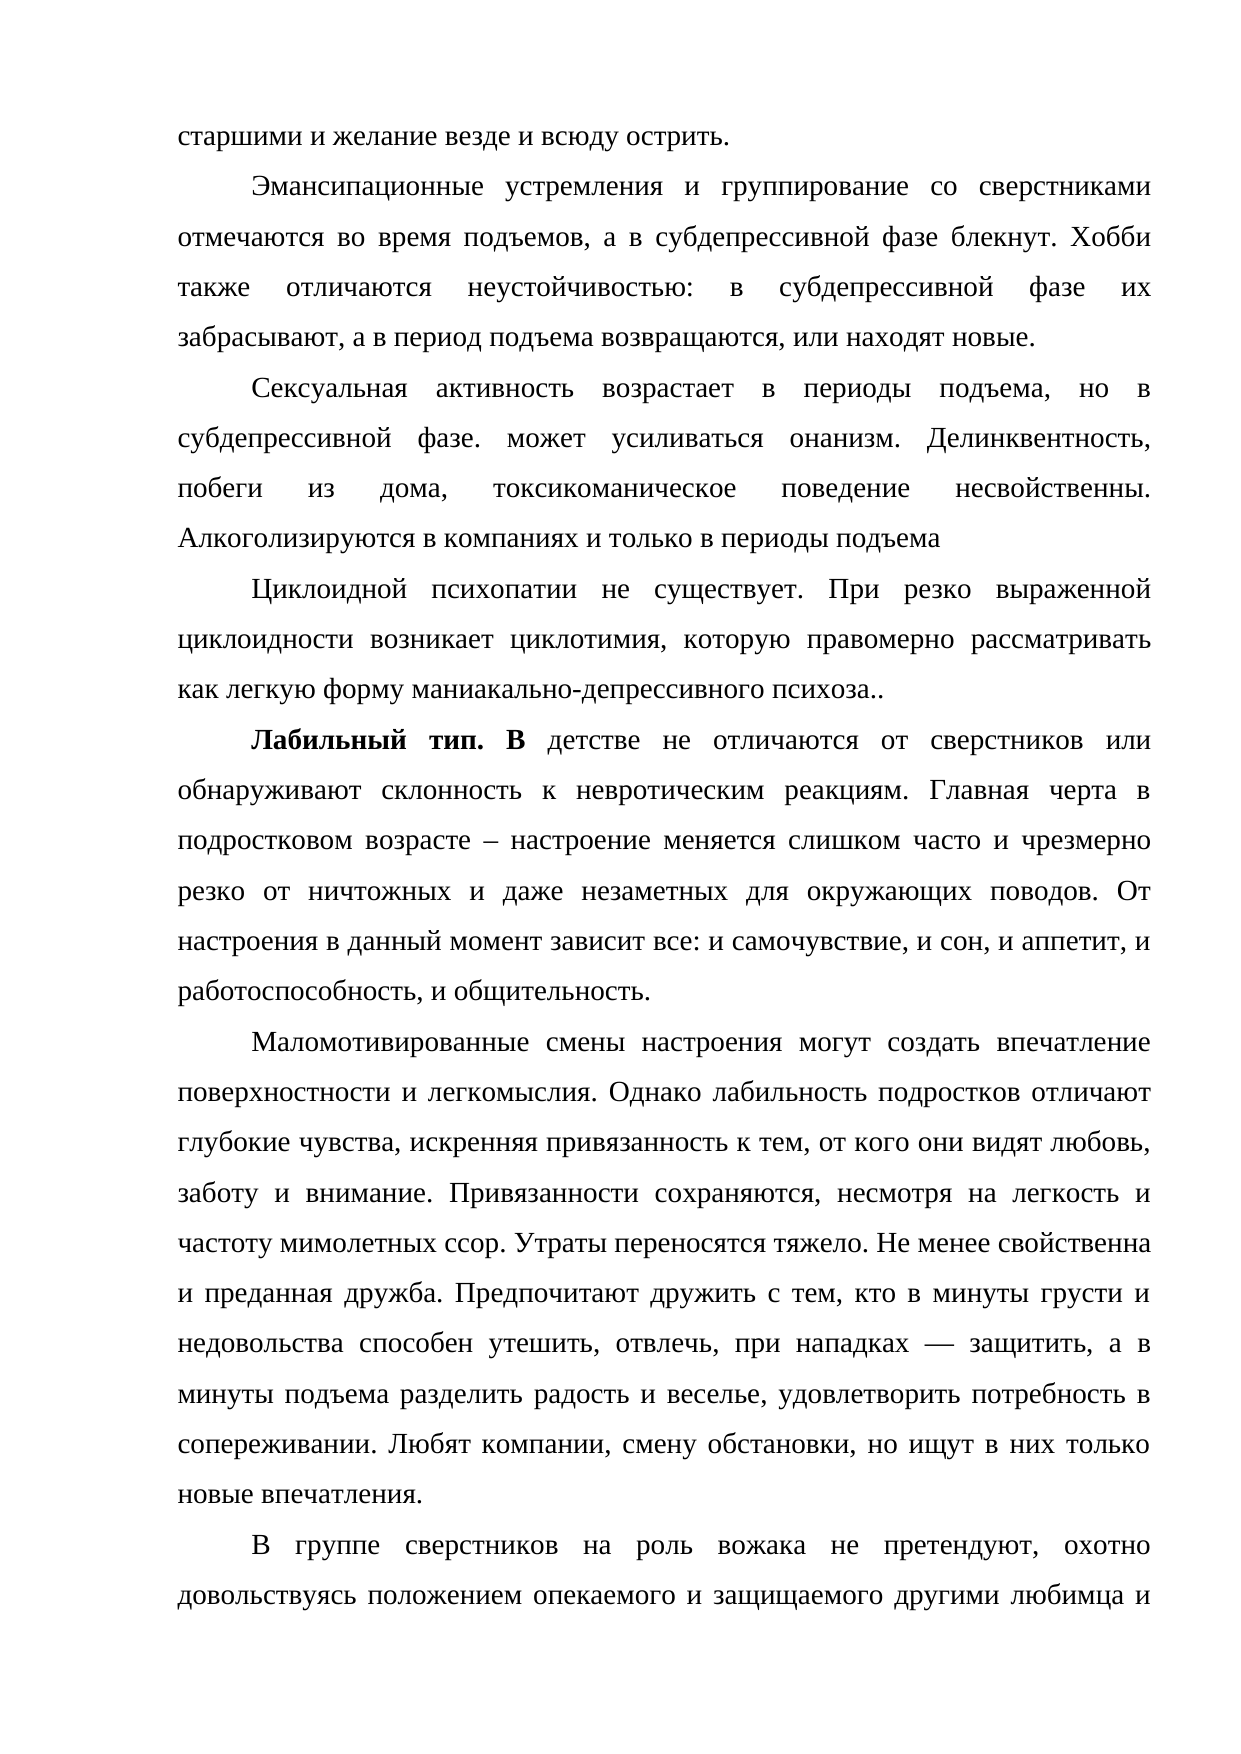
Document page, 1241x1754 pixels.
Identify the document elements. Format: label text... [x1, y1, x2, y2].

text Маломотивированные смены настроения могут создать впечатление поверхностности и легкомыслия. Однако лабильность подростков отличают глубокие чувства, искренняя привязанность к тем, от кого они видят любовь, заботу и внимание. Привязанности сохраняются, несмотря на легкость и частоту мимолетных ссор. Утраты переносятся тяжело. Не менее свойственна и преданная дружба. Предпочитают дружить с тем, кто в минуты грусти и недовольства способен утешить, отвлечь, при нападках — защитить, а в минуты подъема разделить радость и веселье, удовлетворить потребность в сопереживании. Любят компании, смену обстановки, но ищут в них только новые впечатления. [177, 1024, 1152, 1510]
text Циклоидной психопатии не существует. При резко выраженной циклоидности возникает циклотимия, которую правомерно рассматривать как легкую форму маниакально-депрессивного психоза.. [177, 571, 1152, 705]
text Лабильный тип. В детстве не отличаются от сверстников или обнаруживают склонность к невротическим реакциям. Главная черта в подростковом возрасте – настроение меняется слишком часто и чрезмерно резко от ничтожных и даже незаметных для окружающих поводов. От настроения в данный момент зависит все: и самочувствие, и сон, и аппетит, и работоспособность, и общительность. [177, 722, 1152, 1007]
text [177, 118, 1152, 152]
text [177, 1527, 1152, 1611]
text Эмансипационные устремления и группирование со сверстниками отмечаются во время подъемов, а в субдепрессивной фазе блекнут. Хобби также отличаются неустойчивостью: в субдепрессивной фазе их забрасывают, а в период подъема возвращаются, или находят новые. [177, 168, 1152, 353]
text Сексуальная активность возрастает в периоды подъема, но в субдепрессивной фазе. может усиливаться онанизм. Делинквентность, побеги из дома, токсикоманическое поведение несвойственны. Алкоголизируются в компаниях и только в периоды подъема [177, 370, 1152, 554]
